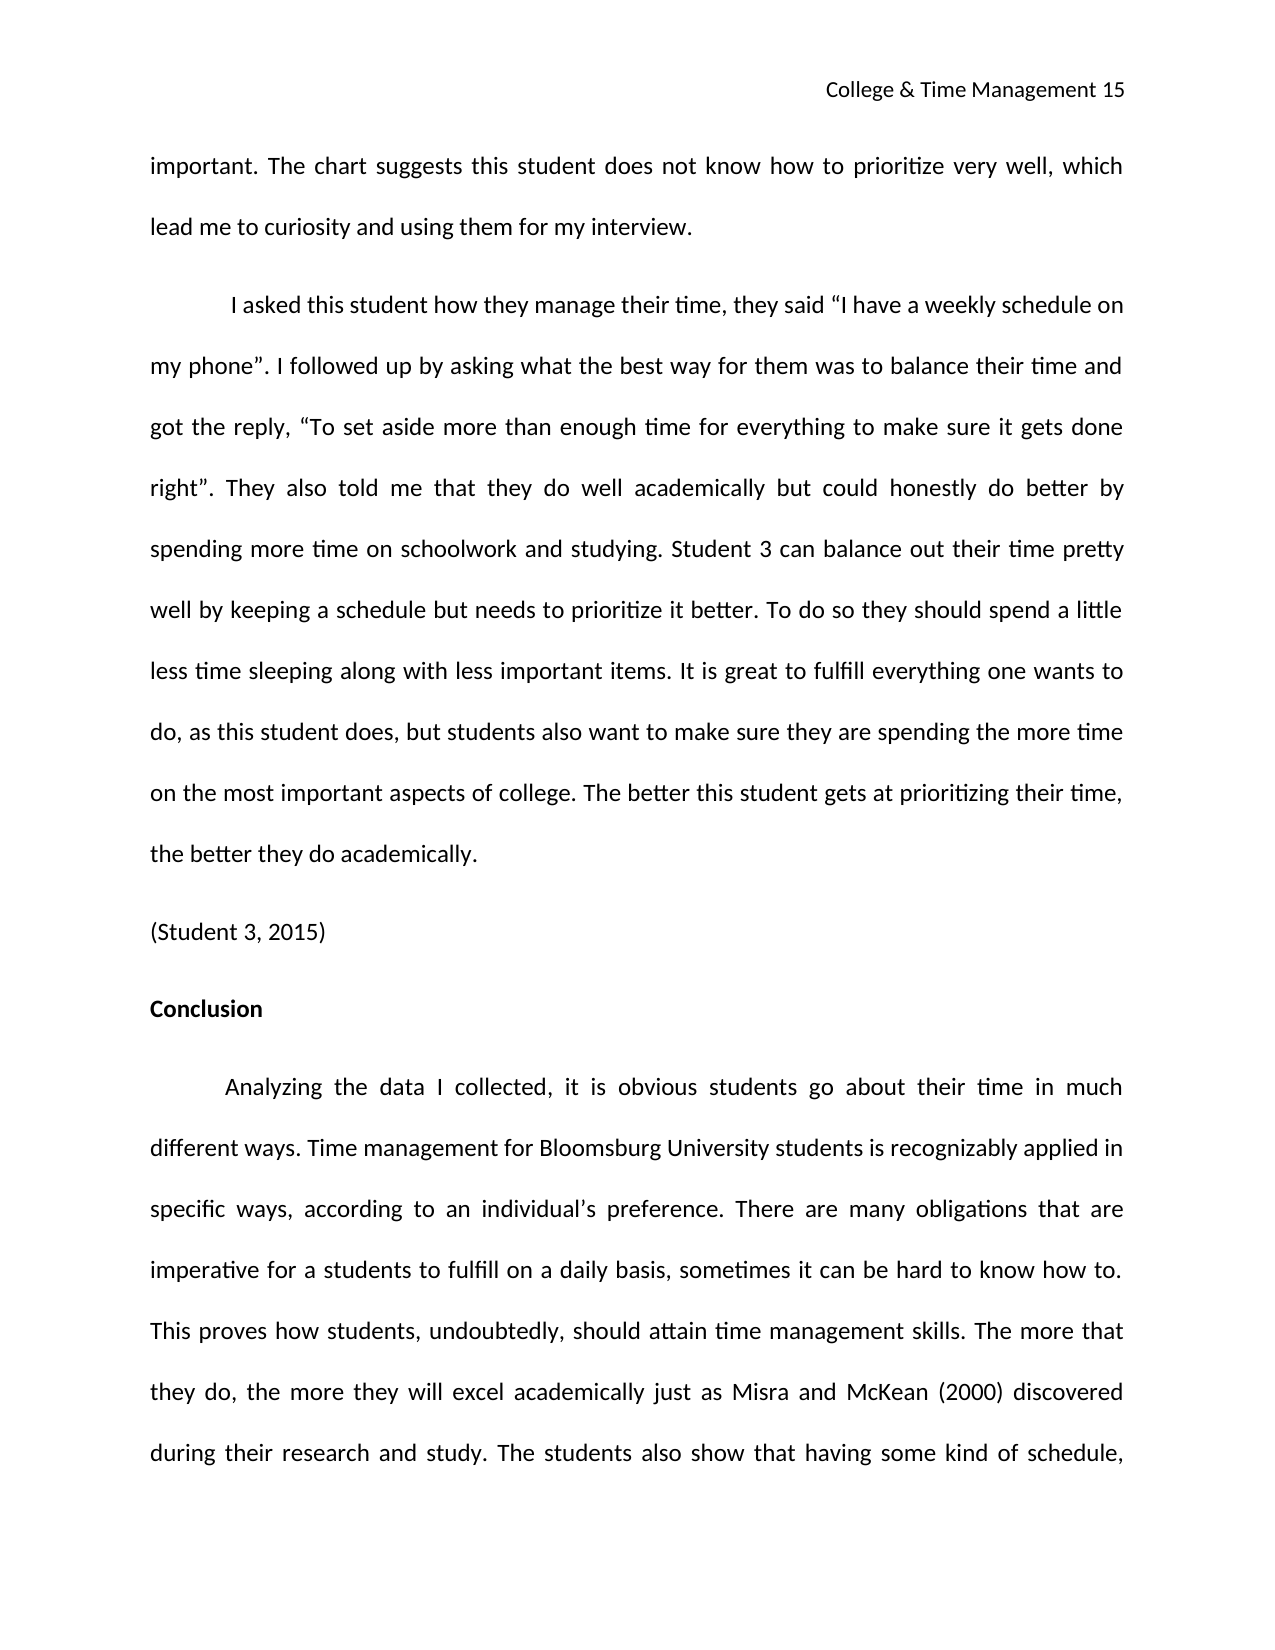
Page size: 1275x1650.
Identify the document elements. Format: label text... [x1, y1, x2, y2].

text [150, 1071, 1125, 1468]
text I asked this student how they manage their time, they said “I have a weekly schedule on my phone”. I followed up by asking what the best way for them was to balance their time and got the reply, “To set aside more than enough time for everything to make sure it gets done right”. They also told me that they do well academically but could honestly do better by spending more time on schoolwork and studying. Student 3 can balance out their time pretty well by keeping a schedule but needs to prioritize it better. To do so they should spend a little less time sleeping along with less important items. It is great to fulfill everything one wants to do, as this student does, but students also want to make sure they are spending the more time on the most important aspects of college. The better this student gets at prioritizing their time, the better they do academically. [150, 289, 1125, 869]
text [150, 150, 1125, 242]
text Conclusion [150, 993, 1125, 1024]
text (Student 3, 2015) [150, 916, 1125, 946]
